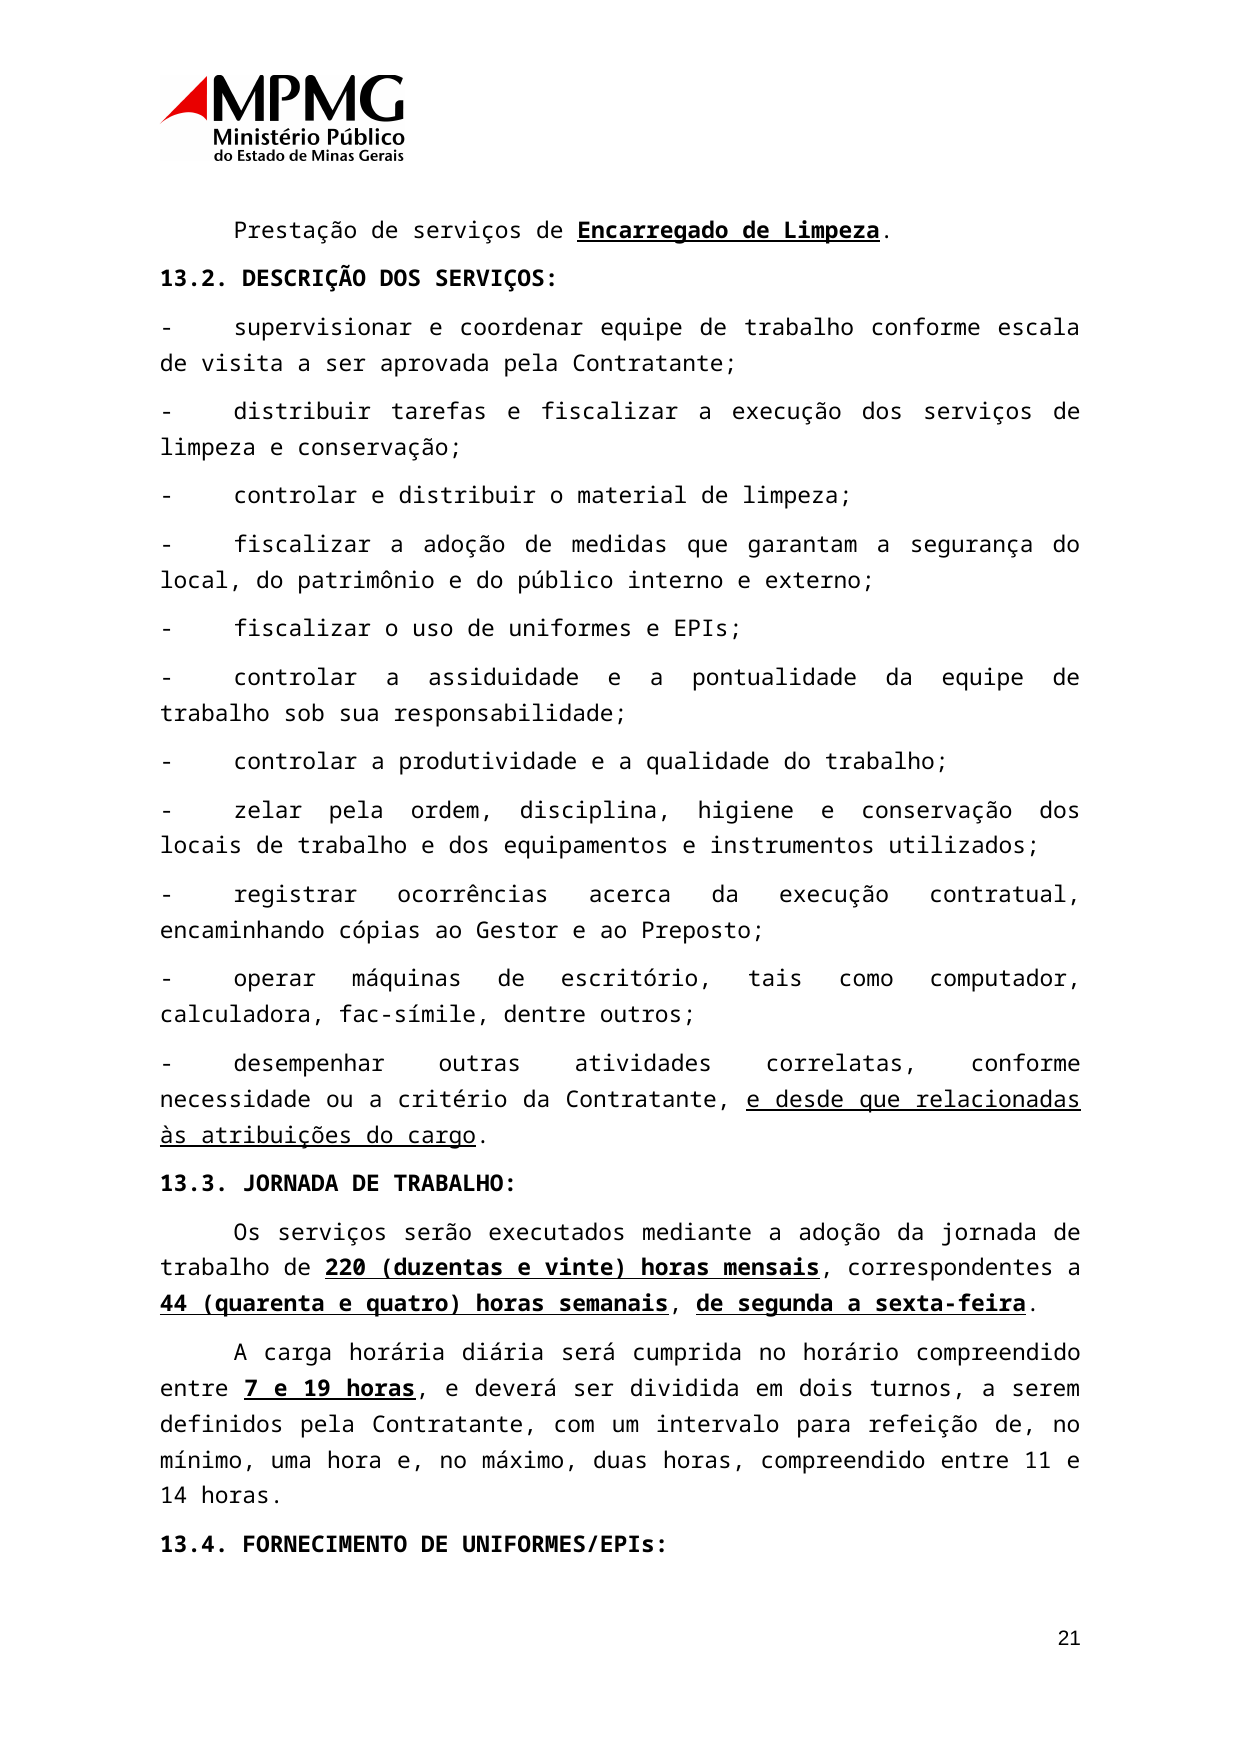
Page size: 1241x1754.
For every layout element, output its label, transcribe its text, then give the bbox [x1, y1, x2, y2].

text - distribuir tarefas e fiscalizar a execução dos serviços de limpeza e conservação; [159, 395, 1081, 462]
text Os serviços serão executados mediante a adoção da jornada de trabalho de 220 (duzentas e vinte) horas mensais, correspondentes a 44 (quarenta e quatro) horas semanais, de segunda a sexta-feira. [159, 1215, 1081, 1318]
text 13.2. DESCRIÇÃO DOS SERVIÇOS: [159, 262, 1081, 293]
text - zelar pela ordem, disciplina, higiene e conservação dos locais de trabalho e dos equipamentos e instrumentos utilizados; [159, 793, 1081, 861]
text 13.4. FORNECIMENTO DE UNIFORMES/EPIs: [159, 1528, 1081, 1559]
text - fiscalizar a adoção de medidas que garantam a segurança do local, do patrimônio e do público interno e externo; [159, 528, 1081, 595]
text - controlar a produtividade e a qualidade do trabalho; [159, 745, 1081, 776]
text - fiscalizar o uso de uniformes e EPIs; [159, 612, 1081, 643]
text - desempenhar outras atividades correlatas, conforme necessidade ou a critério da Contratante, e desde que relacionadas às atribuições do cargo. [159, 1047, 1081, 1150]
text - supervisionar e coordenar equipe de trabalho conforme escala de visita a ser aprovada pela Contratante; [159, 311, 1081, 378]
text Prestação de serviços de Encarregado de Limpeza. [159, 214, 1081, 245]
text - registrar ocorrências acerca da execução contratual, encaminhando cópias ao Gestor e ao Preposto; [159, 878, 1081, 945]
text 13.3. JORNADA DE TRABALHO: [159, 1167, 1081, 1198]
text A carga horária diária será cumprida no horário compreendido entre 7 e 19 horas, e deverá ser dividida em dois turnos, a serem definidos pela Contratante, com um intervalo para refeição de, no mínimo, uma hora e, no máximo, duas horas, compreendido entre 11 e 14 horas. [159, 1336, 1081, 1511]
picture [159, 75, 405, 161]
text - controlar a assiduidade e a pontualidade da equipe de trabalho sob sua responsabilidade; [159, 661, 1081, 728]
text - controlar e distribuir o material de limpeza; [159, 479, 1081, 511]
text - operar máquinas de escritório, tais como computador, calculadora, fac-símile, dentre outros; [159, 962, 1081, 1029]
